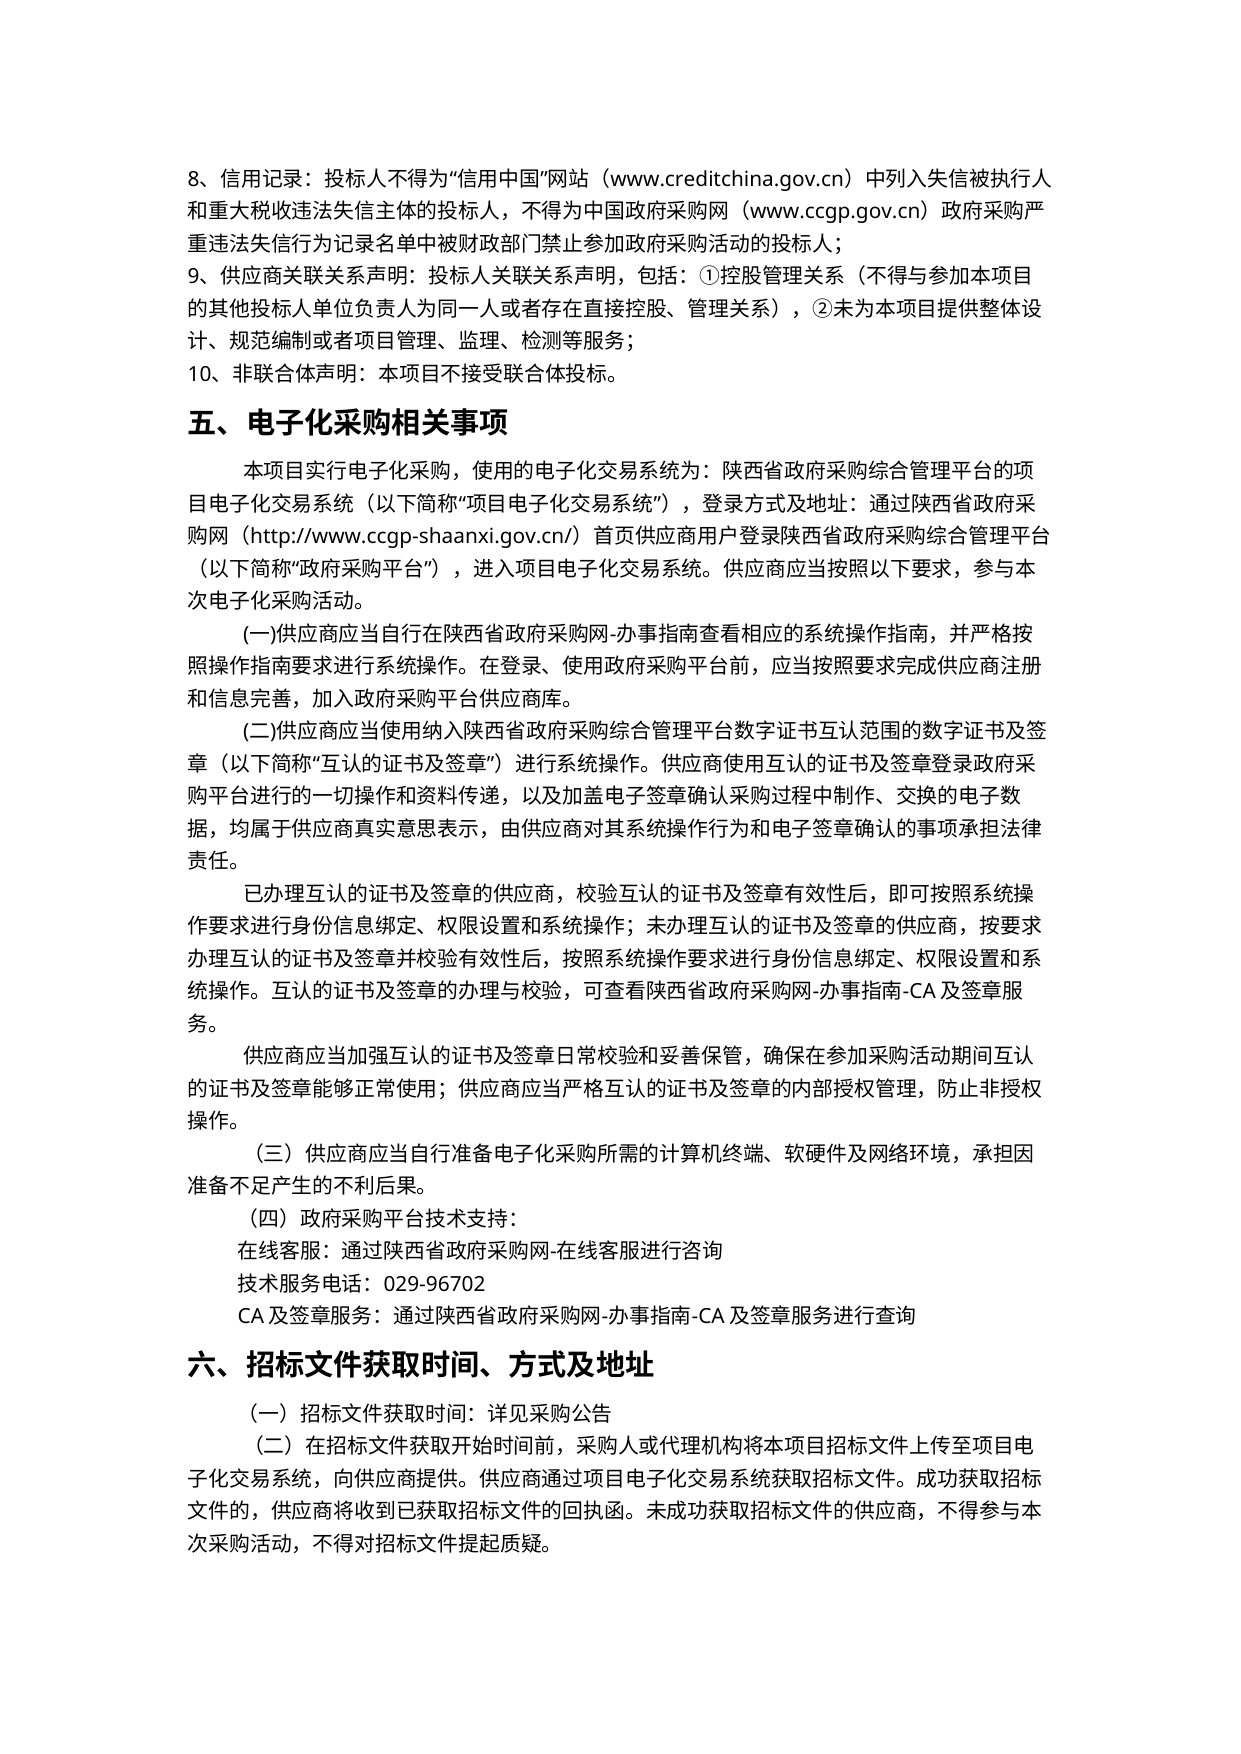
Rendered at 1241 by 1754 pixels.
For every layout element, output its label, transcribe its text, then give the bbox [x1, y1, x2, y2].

text (一)供应商应当自行在陕西省政府采购网-办事指南查看相应的系统操作指南，并严格按照操作指南要求进行系统操作。在登录、使用政府采购平台前，应当按照要求完成供应商注册和信息完善，加入政府采购平台供应商库。 [187, 617, 1053, 714]
text 五、电子化采购相关事项 [187, 389, 1053, 454]
text 供应商应当加强互认的证书及签章日常校验和妥善保管，确保在参加采购活动期间互认的证书及签章能够正常使用；供应商应当严格互认的证书及签章的内部授权管理，防止非授权操作。 [187, 1039, 1053, 1137]
text 六、招标文件获取时间、方式及地址 [187, 1332, 1053, 1397]
text （三）供应商应当自行准备电子化采购所需的计算机终端、软硬件及网络环境，承担因准备不足产生的不利后果。 [187, 1137, 1053, 1202]
text 技术服务电话：029-96702 [187, 1267, 1053, 1299]
text (二)供应商应当使用纳入陕西省政府采购综合管理平台数字证书互认范围的数字证书及签章（以下简称“互认的证书及签章”）进行系统操作。供应商使用互认的证书及签章登录政府采购平台进行的一切操作和资料传递，以及加盖电子签章确认采购过程中制作、交换的电子数据，均属于供应商真实意思表示，由供应商对其系统操作行为和电子签章确认的事项承担法律责任。 [187, 714, 1053, 877]
text 在线客服：通过陕西省政府采购网-在线客服进行咨询 [187, 1234, 1053, 1267]
text （二）在招标文件获取开始时间前，采购人或代理机构将本项目招标文件上传至项目电子化交易系统，向供应商提供。供应商通过项目电子化交易系统获取招标文件。成功获取招标文件的，供应商将收到已获取招标文件的回执函。未成功获取招标文件的供应商，不得参与本次采购活动，不得对招标文件提起质疑。 [187, 1429, 1053, 1559]
text 已办理互认的证书及签章的供应商，校验互认的证书及签章有效性后，即可按照系统操作要求进行身份信息绑定、权限设置和系统操作；未办理互认的证书及签章的供应商，按要求办理互认的证书及签章并校验有效性后，按照系统操作要求进行身份信息绑定、权限设置和系统操作。互认的证书及签章的办理与校验，可查看陕西省政府采购网-办事指南-CA及签章服务。 [187, 877, 1053, 1039]
text 9、供应商关联关系声明：投标人关联关系声明，包括：①控股管理关系（不得与参加本项目的其他投标人单位负责人为同一人或者存在直接控股、管理关系），②未为本项目提供整体设计、规范编制或者项目管理、监理、检测等服务； [187, 259, 1053, 357]
text CA及签章服务：通过陕西省政府采购网-办事指南-CA及签章服务进行查询 [187, 1299, 1053, 1332]
text 10、非联合体声明：本项目不接受联合体投标。 [187, 357, 1053, 389]
text （四）政府采购平台技术支持： [187, 1202, 1053, 1234]
text 8、信用记录：投标人不得为“信用中国”网站（www.creditchina.gov.cn）中列入失信被执行人和重大税收违法失信主体的投标人，不得为中国政府采购网（www.ccgp.gov.cn）政府采购严重违法失信行为记录名单中被财政部门禁止参加政府采购活动的投标人； [187, 162, 1053, 259]
text （一）招标文件获取时间：详见采购公告 [187, 1397, 1053, 1429]
text 本项目实行电子化采购，使用的电子化交易系统为：陕西省政府采购综合管理平台的项目电子化交易系统（以下简称“项目电子化交易系统”），登录方式及地址：通过陕西省政府采购网（http://www.ccgp-shaanxi.gov.cn/）首页供应商用户登录陕西省政府采购综合管理平台（以下简称“政府采购平台”），进入项目电子化交易系统。供应商应当按照以下要求，参与本次电子化采购活动。 [187, 454, 1053, 617]
